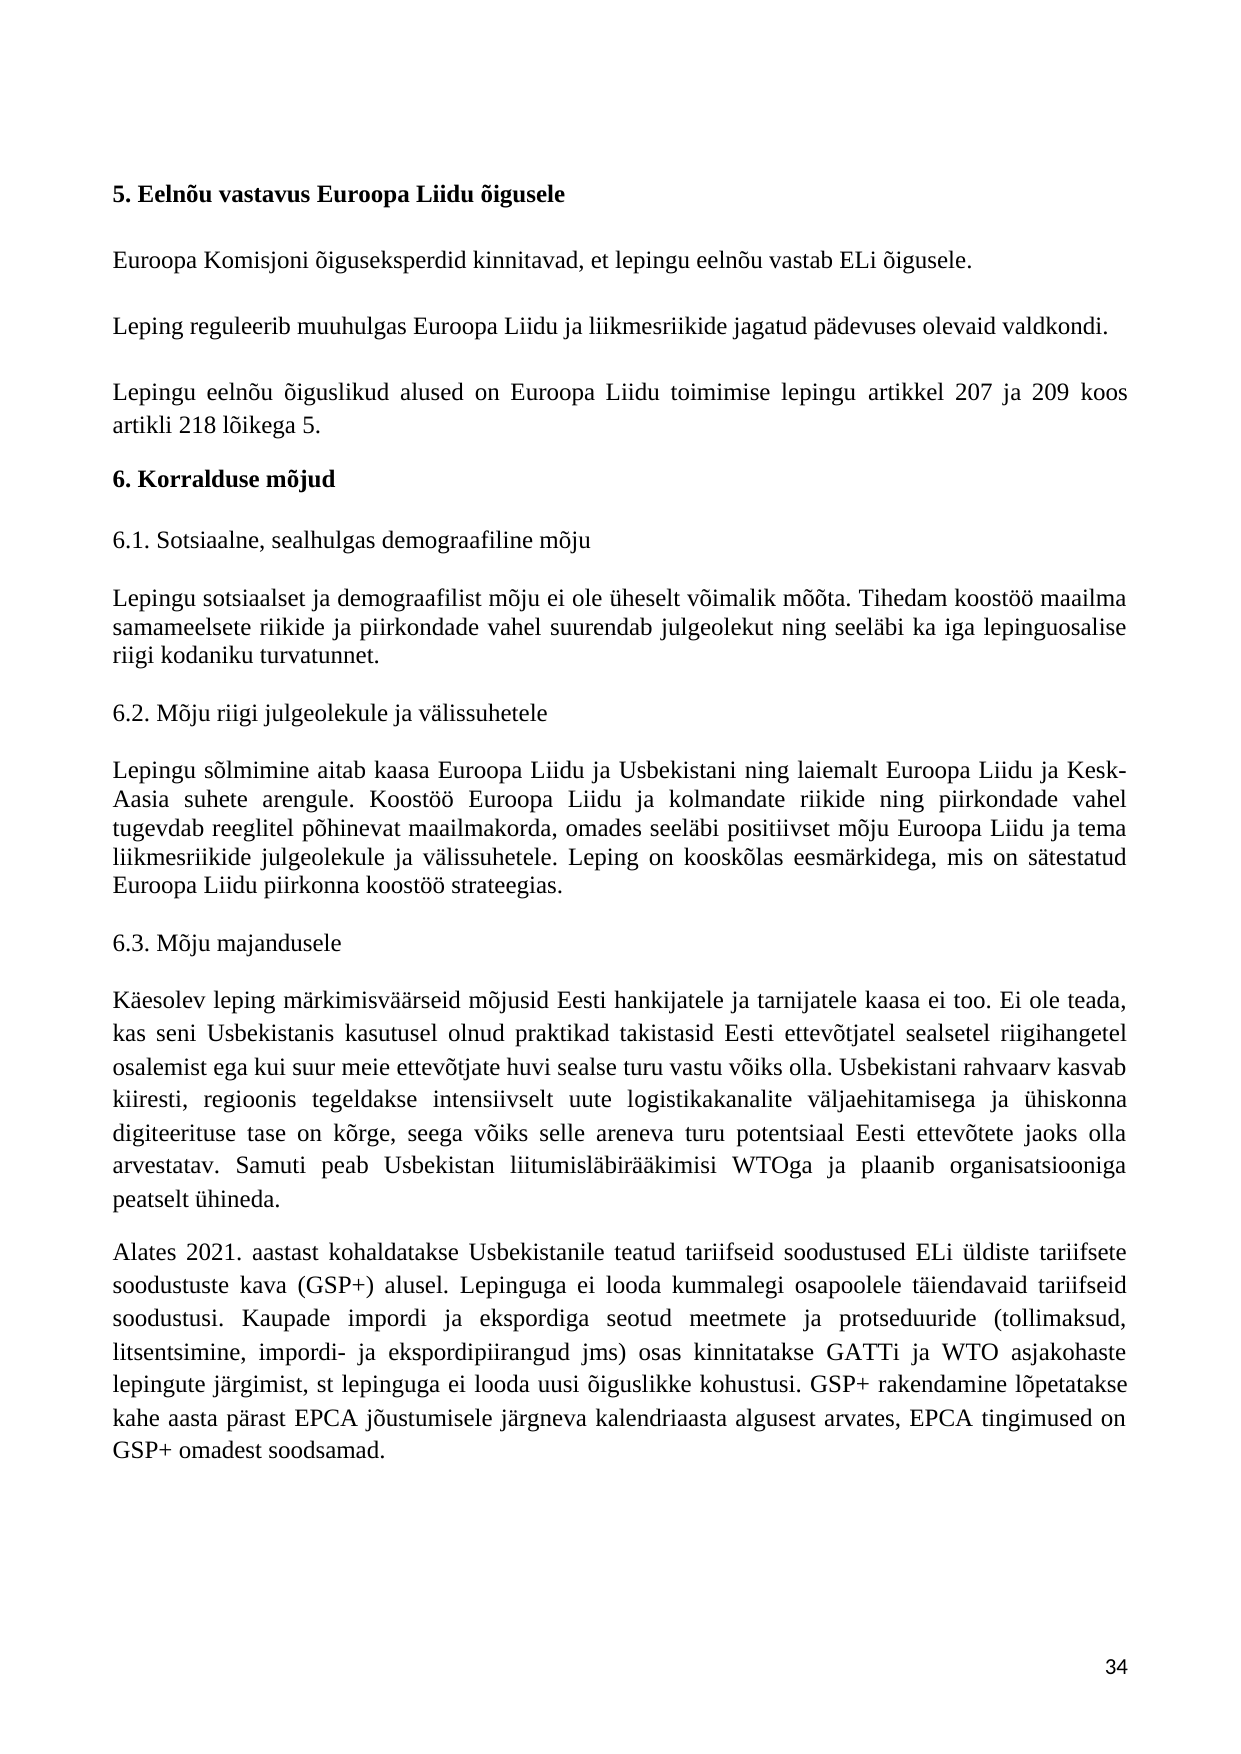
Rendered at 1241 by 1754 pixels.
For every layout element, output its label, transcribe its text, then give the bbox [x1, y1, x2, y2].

text 6.1. Sotsiaalne, sealhulgas demograafiline mõju [112, 526, 1128, 554]
text Lepingu sotsiaalset ja demograafilist mõju ei ole üheselt võimalik mõõta. Tihedam koostöö maailma samameelsete riikide ja piirkondade vahel suurendab julgeolekut ning seeläbi ka iga lepinguosalise riigi kodaniku turvatunnet. [112, 583, 1128, 669]
text 6.2. Mõju riigi julgeolekule ja välissuhetele [112, 698, 1128, 727]
text Alates 2021. aastast kohaldatakse Usbekistanile teatud tariifseid soodustused ELi üldiste tariifsete soodustuste kava (GSP+) alusel. Lepinguga ei looda kummalegi osapoolele täiendavaid tariifseid soodustusi. Kaupade impordi ja ekspordiga seotud meetmete ja protseduuride (tollimaksud, litsentsimine, impordi- ja ekspordipiirangud jms) osas kinnitatakse GATTi ja WTO asjakohaste lepingute järgimist, st lepinguga ei looda uusi õiguslikke kohustusi. GSP+ rakendamine lõpetatakse kahe aasta pärast EPCA jõustumisele järgneva kalendriaasta algusest arvates, EPCA tingimused on GSP+ omadest soodsamad. [112, 1237, 1128, 1464]
text 5. Eelnõu vastavus Euroopa Liidu õigusele [112, 179, 1128, 207]
text Euroopa Komisjoni õiguseksperdid kinnitavad, et lepingu eelnõu vastab ELi õigusele. [112, 245, 1128, 273]
text Käesolev leping märkimisväärseid mõjusid Eesti hankijatele ja tarnijatele kaasa ei too. Ei ole teada, kas seni Usbekistanis kasutusel olnud praktikad takistasid Eesti ettevõtjatel sealsetel riigihangetel osalemist ega kui suur meie ettevõtjate huvi sealse turu vastu võiks olla. Usbekistani rahvaarv kasvab kiiresti, regioonis tegeldakse intensiivselt uute logistikakanalite väljaehitamisega ja ühiskonna digiteerituse tase on kõrge, seega võiks selle areneva turu potentsiaal Eesti ettevõtete jaoks olla arvestatav. Samuti peab Usbekistan liitumisläbirääkimisi WTOga ja plaanib organisatsiooniga peatselt ühineda. [112, 986, 1128, 1212]
text 6.3. Mõju majandusele [112, 928, 1128, 957]
text 6. Korralduse mõjud [112, 464, 1128, 492]
text Lepingu eelnõu õiguslikud alused on Euroopa Liidu toimimise lepingu artikkel 207 ja 209 koos artikli 218 lõikega 5. [112, 377, 1128, 439]
text Lepingu sõlmimine aitab kaasa Euroopa Liidu ja Usbekistani ning laiemalt Euroopa Liidu ja Kesk-Aasia suhete arengule. Koostöö Euroopa Liidu ja kolmandate riikide ning piirkondade vahel tugevdab reeglitel põhinevat maailmakorda, omades seeläbi positiivset mõju Euroopa Liidu ja tema liikmesriikide julgeolekule ja välissuhetele. Leping on kooskõlas eesmärkidega, mis on sätestatud Euroopa Liidu piirkonna koostöö strateegias. [112, 756, 1128, 899]
text Leping reguleerib muuhulgas Euroopa Liidu ja liikmesriikide jagatud pädevuses olevaid valdkondi. [112, 311, 1128, 339]
